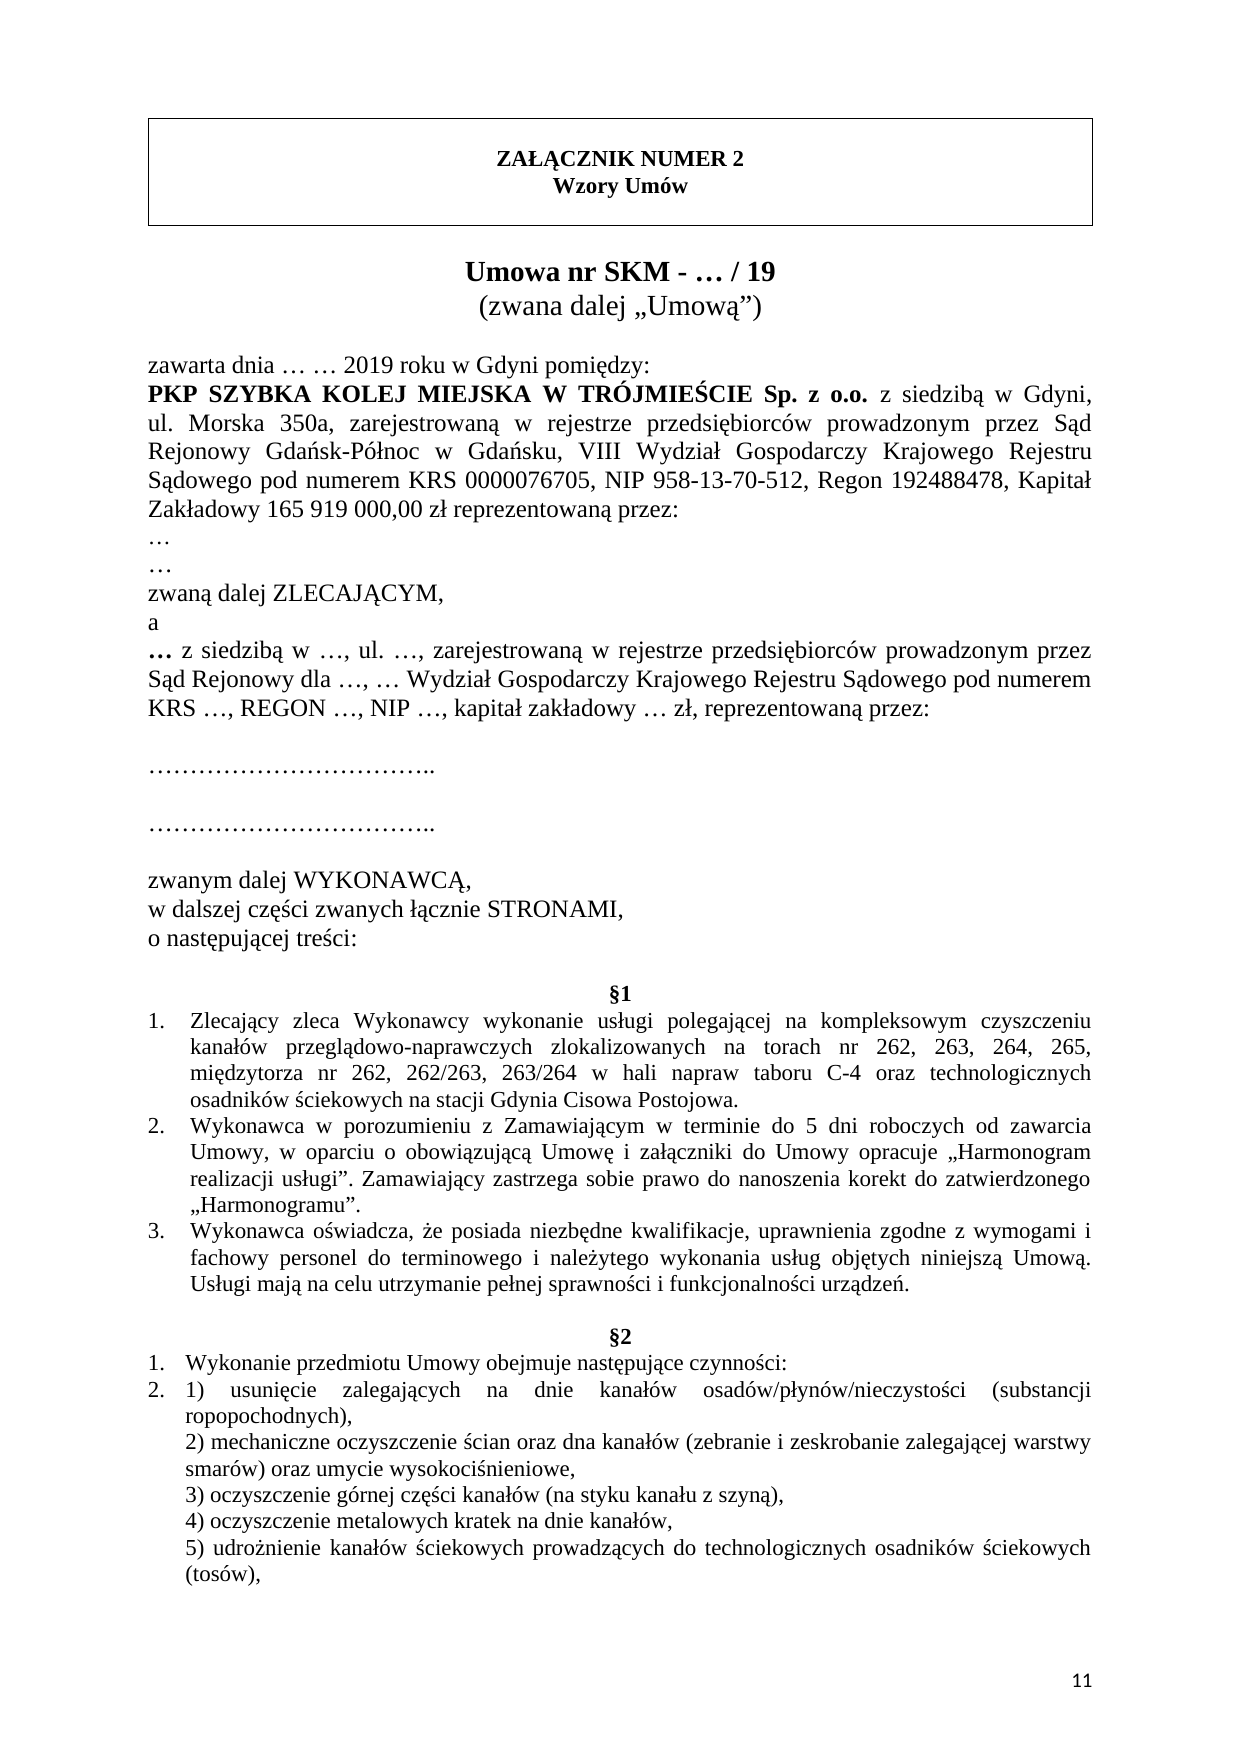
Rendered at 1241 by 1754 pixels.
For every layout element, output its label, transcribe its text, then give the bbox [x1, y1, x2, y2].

list Zlecający zleca Wykonawcy wykonanie usługi polegającej na kompleksowym czyszczeniu kanałów przeglądowo-naprawczych zlokalizowanych na torach nr 262, 263, 264, 265, międzytorza nr 262, 262/263, 263/264 w hali napraw taboru C-4 oraz technologicznych osadników ściekowych na stacji Gdynia Cisowa Postojowa. [148, 1007, 1092, 1112]
text zawarta dnia … … 2019 roku w Gdyni pomiędzy: [148, 350, 1092, 379]
text a [148, 607, 1092, 635]
text zwaną dalej ZLECAJĄCYM, [148, 578, 1092, 607]
text 4) oczyszczenie metalowych kratek na dnie kanałów, [185, 1507, 1092, 1534]
text …………………………….. [148, 750, 1092, 779]
text zwanym dalej WYKONAWCĄ, [148, 865, 1092, 894]
text 3) oczyszczenie górnej części kanałów (na styku kanału z szyną), [185, 1481, 1092, 1507]
text §2 [148, 1323, 1092, 1349]
list 1) usunięcie zalegających na dnie kanałów osadów/płynów/nieczystości (substancji ropopochodnych), [148, 1376, 1092, 1428]
text 2) mechaniczne oczyszczenie ścian oraz dna kanałów (zebranie i zeskrobanie zalegającej warstwy smarów) oraz umycie wysokociśnieniowe, [185, 1428, 1092, 1481]
text 5) udrożnienie kanałów ściekowych prowadzących do technologicznych osadników ściekowych (tosów), [185, 1534, 1092, 1586]
list Wykonawca w porozumieniu z Zamawiającym w terminie do 5 dni roboczych od zawarcia Umowy, w oparciu o obowiązującą Umowę i załączniki do Umowy opracuje „Harmonogram realizacji usługi”. Zamawiający zastrzega sobie prawo do nanoszenia korekt do zatwierdzonego „Harmonogramu”. [148, 1112, 1092, 1217]
table_header ZAŁĄCZNIK NUMER 2 Wzory Umów [149, 119, 1092, 224]
text …………………………….. [148, 808, 1092, 837]
text (zwana dalej „Umową”) [148, 288, 1092, 321]
text §1 [148, 980, 1092, 1007]
text PKP SZYBKA KOLEJ MIEJSKA W TRÓJMIEŚCIE Sp. z o.o. z siedzibą w Gdyni, ul. Morska 350a, zarejestrowaną w rejestrze przedsiębiorców prowadzonym przez Sąd Rejonowy Gdańsk-Północ w Gdańsku, VIII Wydział Gospodarczy Krajowego Rejestru Sądowego pod numerem KRS 0000076705, NIP 958-13-70-512, Regon 192488478, Kapitał Zakładowy 165 919 000,00 zł reprezentowaną przez: [148, 379, 1092, 523]
text … [148, 523, 1092, 549]
text … z siedzibą w …, ul. …, zarejestrowaną w rejestrze przedsiębiorców prowadzonym przez Sąd Rejonowy dla …, … Wydział Gospodarczy Krajowego Rejestru Sądowego pod numerem KRS …, REGON …, NIP …, kapitał zakładowy … zł, reprezentowaną przez: [148, 635, 1092, 722]
text w dalszej części zwanych łącznie STRONAMI, [148, 894, 1092, 923]
text … [148, 549, 1092, 578]
text Umowa nr SKM - … / 19 [148, 254, 1092, 288]
list Wykonawca oświadcza, że posiada niezbędne kwalifikacje, uprawnienia zgodne z wymogami i fachowy personel do terminowego i należytego wykonania usług objętych niniejszą Umową. Usługi mają na celu utrzymanie pełnej sprawności i funkcjonalności urządzeń. [148, 1217, 1092, 1297]
list Wykonanie przedmiotu Umowy obejmuje następujące czynności: [148, 1349, 1092, 1376]
text o następującej treści: [148, 923, 1092, 952]
